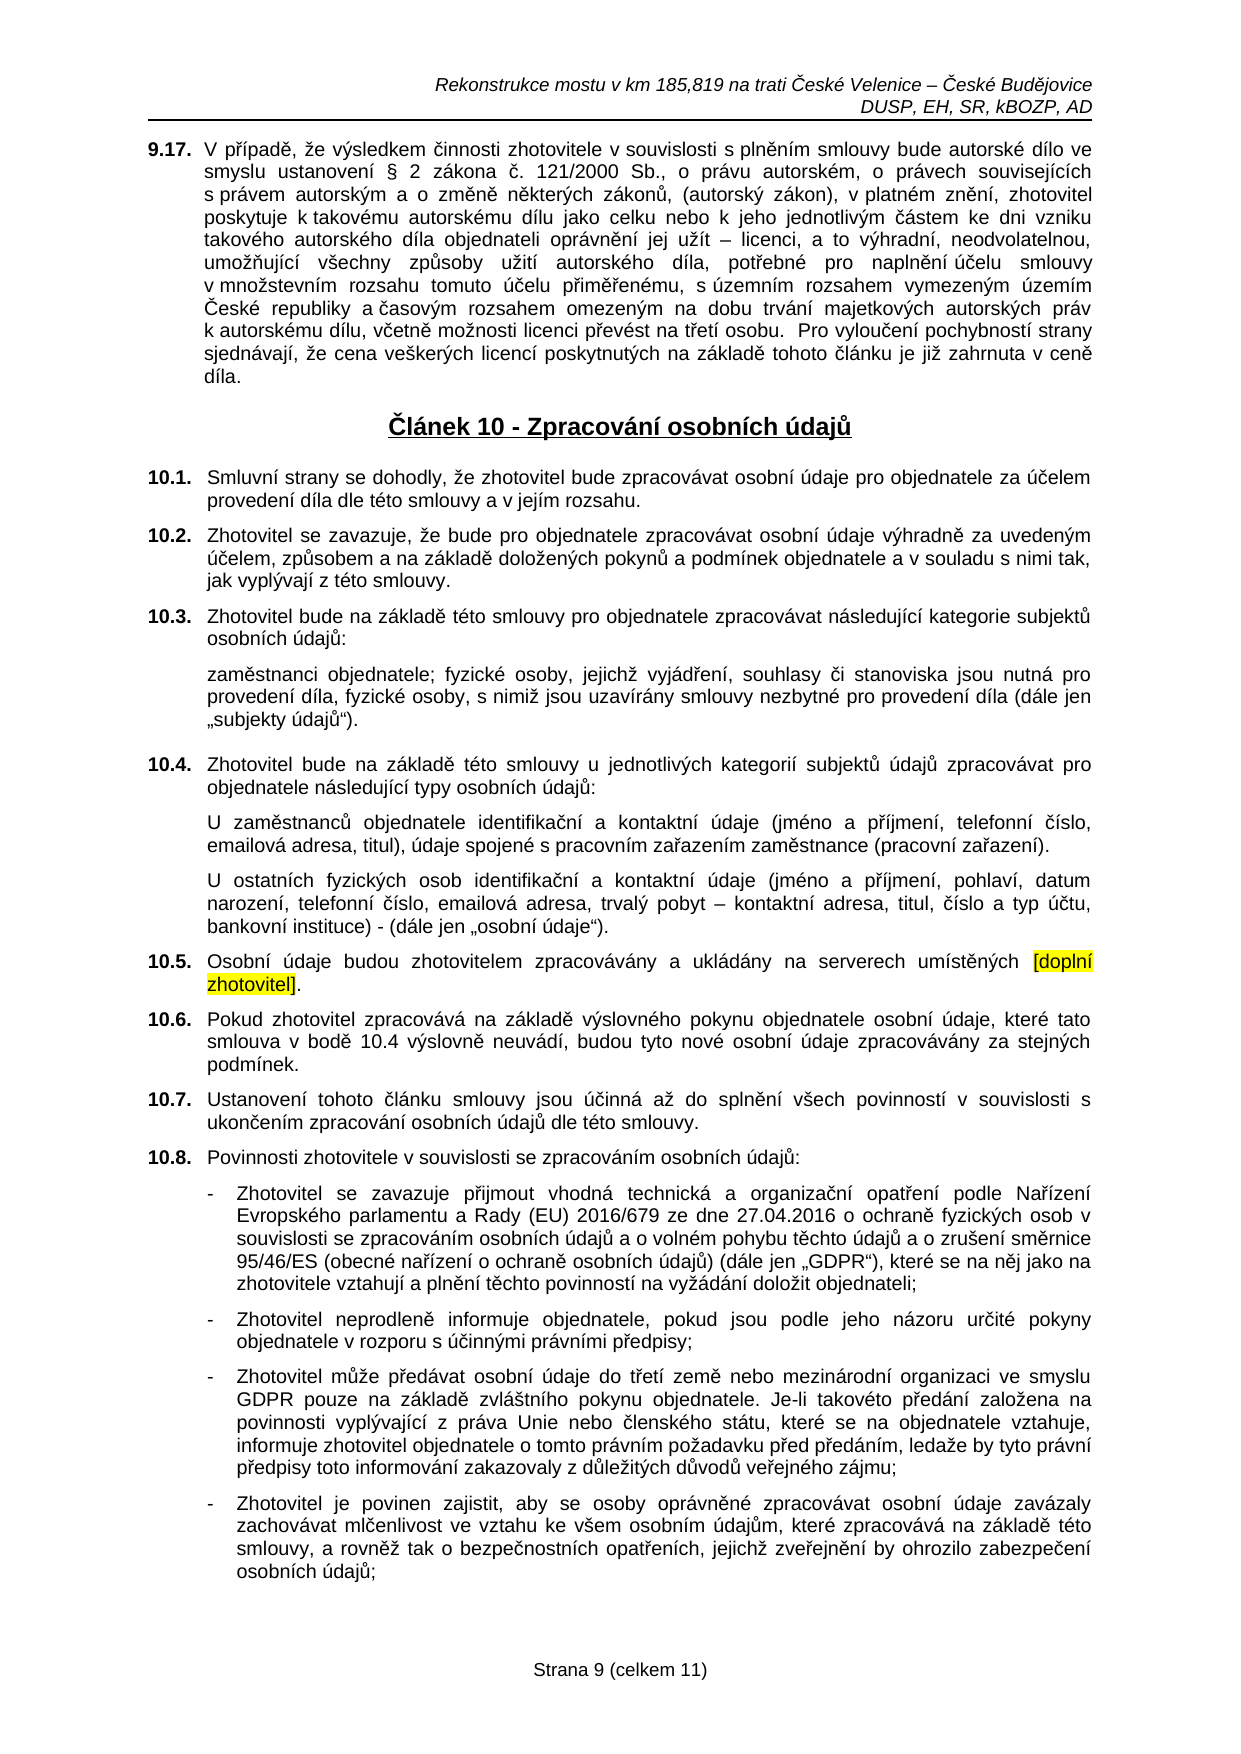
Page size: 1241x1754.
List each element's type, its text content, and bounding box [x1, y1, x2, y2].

text 9.17. V případě, že výsledkem činnosti zhotovitele v souvislosti s plněním smlouvy bude autorské dílo ve smyslu ustanovení § 2 zákona č. 121/2000 Sb., o právu autorském, o právech souvisejících s právem autorským a o změně některých zákonů, (autorský zákon), v platném znění, zhotovitel poskytuje k takovému autorskému dílu jako celku nebo k jeho jednotlivým částem ke dni vzniku takového autorského díla objednateli oprávnění jej užít – licenci, a to výhradní, neodvolatelnou, umožňující všechny způsoby užití autorského díla, potřebné pro naplnění účelu smlouvy v množstevním rozsahu tomuto účelu přiměřenému, s územním rozsahem vymezeným územím České republiky a časovým rozsahem omezeným na dobu trvání majetkových autorských práv k autorskému dílu, včetně možnosti licenci převést na třetí osobu. Pro vyloučení pochybností strany sjednávají, že cena veškerých licencí poskytnutých na základě tohoto článku je již zahrnuta v ceně díla. [148, 137, 1092, 387]
subtitle Článek 10 - Zpracování osobních údajů [148, 412, 1092, 441]
text 10.8. Povinnosti zhotovitele v souvislosti se zpracováním osobních údajů: [148, 1146, 1092, 1169]
text 10.7. Ustanovení tohoto článku smlouvy jsou účinná až do splnění všech povinností v souvislosti s ukončením zpracování osobních údajů dle této smlouvy. [148, 1088, 1092, 1134]
text - Zhotovitel se zavazuje přijmout vhodná technická a organizační opatření podle Nařízení Evropského parlamentu a Rady (EU) 2016/679 ze dne 27.04.2016 o ochraně fyzických osob v souvislosti se zpracováním osobních údajů a o volném pohybu těchto údajů a o zrušení směrnice 95/46/ES (obecné nařízení o ochraně osobních údajů) (dále jen „GDPR“), které se na něj jako na zhotovitele vztahují a plnění těchto povinností na vyžádání doložit objednateli; [207, 1181, 1092, 1295]
text - Zhotovitel neprodleně informuje objednatele, pokud jsou podle jeho názoru určité pokyny objednatele v rozporu s účinnými právními předpisy; [207, 1307, 1092, 1353]
text 10.1. Smluvní strany se dohodly, že zhotovitel bude zpracovávat osobní údaje pro objednatele za účelem provedení díla dle této smlouvy a v jejím rozsahu. [148, 466, 1092, 511]
text - Zhotovitel je povinen zajistit, aby se osoby oprávněné zpracovávat osobní údaje zavázaly zachovávat mlčenlivost ve vztahu ke všem osobním údajům, které zpracovává na základě této smlouvy, a rovněž tak o bezpečnostních opatřeních, jejichž zveřejnění by ohrozilo zabezpečení osobních údajů; [207, 1491, 1092, 1582]
text 10.2. Zhotovitel se zavazuje, že bude pro objednatele zpracovávat osobní údaje výhradně za uvedeným účelem, způsobem a na základě doložených pokynů a podmínek objednatele a v souladu s nimi tak, jak vyplývají z této smlouvy. [148, 524, 1092, 592]
text - Zhotovitel může předávat osobní údaje do třetí země nebo mezinárodní organizaci ve smyslu GDPR pouze na základě zvláštního pokynu objednatele. Je-li takovéto předání založena na povinnosti vyplývající z práva Unie nebo členského státu, které se na objednatele vztahuje, informuje zhotovitel objednatele o tomto právním požadavku před předáním, ledaže by tyto právní předpisy toto informování zakazovaly z důležitých důvodů veřejného zájmu; [207, 1365, 1092, 1479]
text 10.5. Osobní údaje budou zhotovitelem zpracovávány a ukládány na serverech umístěných [doplní zhotovitel]. [148, 950, 1092, 995]
text 10.6. Pokud zhotovitel zpracovává na základě výslovného pokynu objednatele osobní údaje, které tato smlouva v bodě 10.4 výslovně neuvádí, budou tyto nové osobní údaje zpracovávány za stejných podmínek. [148, 1008, 1092, 1076]
text 10.3. Zhotovitel bude na základě této smlouvy pro objednatele zpracovávat následující kategorie subjektů osobních údajů: [148, 604, 1092, 650]
text zaměstnanci objednatele; fyzické osoby, jejichž vyjádření, souhlasy či stanoviska jsou nutná pro provedení díla, fyzické osoby, s nimiž jsou uzavírány smlouvy nezbytné pro provedení díla (dále jen „subjekty údajů“). [207, 662, 1092, 731]
text 10.4. Zhotovitel bude na základě této smlouvy u jednotlivých kategorií subjektů údajů zpracovávat pro objednatele následující typy osobních údajů: [148, 753, 1092, 799]
text U ostatních fyzických osob identifikační a kontaktní údaje (jméno a příjmení, pohlaví, datum narození, telefonní číslo, emailová adresa, trvalý pobyt – kontaktní adresa, titul, číslo a typ účtu, bankovní instituce) - (dále jen „osobní údaje“). [207, 869, 1092, 937]
text U zaměstnanců objednatele identifikační a kontaktní údaje (jméno a příjmení, telefonní číslo, emailová adresa, titul), údaje spojené s pracovním zařazením zaměstnance (pracovní zařazení). [207, 811, 1092, 857]
